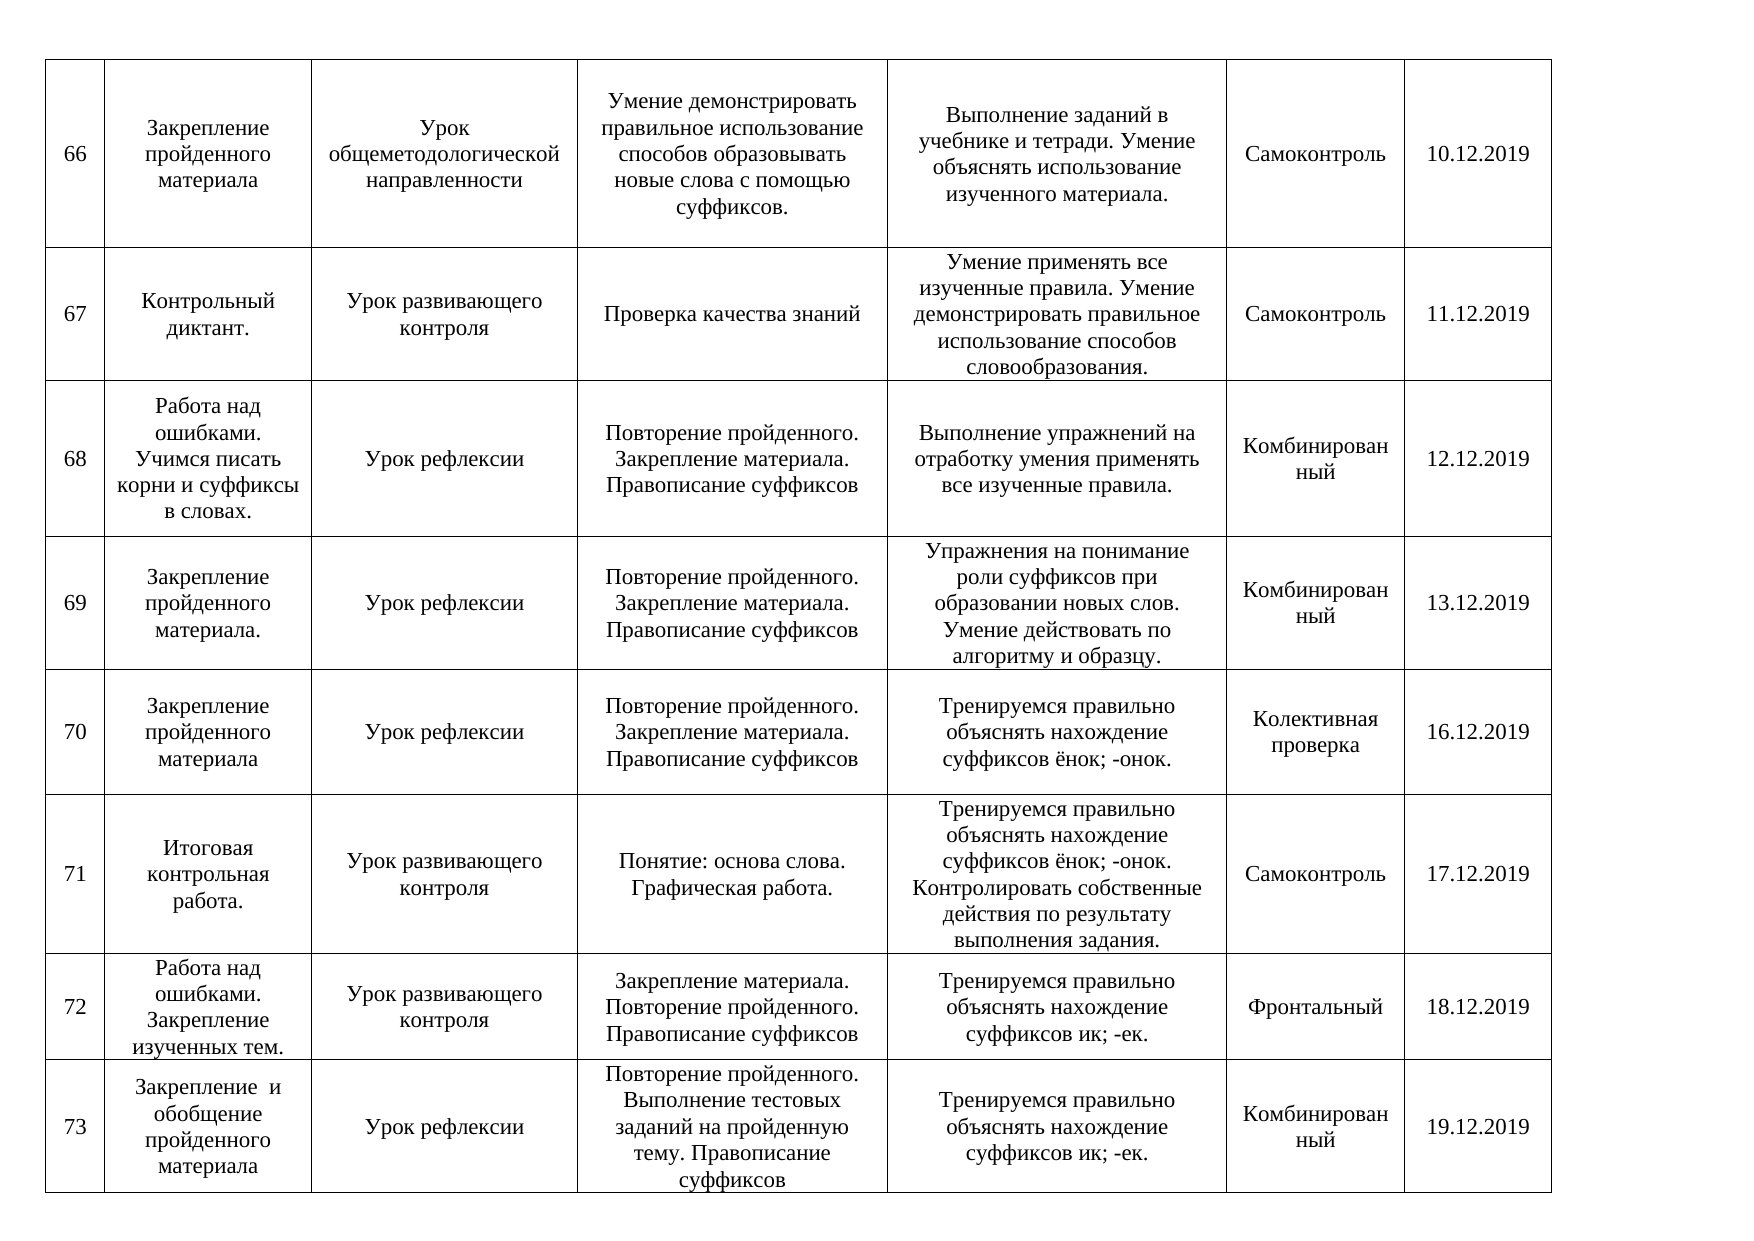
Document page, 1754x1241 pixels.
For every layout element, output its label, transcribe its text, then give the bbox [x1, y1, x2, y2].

table_cell Выполнение заданий в учебнике и тетради. Умение объяснять использование изученного материала. [888, 60, 1226, 247]
table_cell Повторение пройденного. Выполнение тестовых заданий на пройденную тему. Правописание суффиксов [578, 1060, 887, 1192]
table_cell Урок развивающего контроля [312, 248, 577, 379]
table_cell 68 [46, 381, 104, 536]
table_cell Тренируемся правильно объяснять нахождение суффиксов ёнок; -онок. [888, 670, 1226, 793]
table_cell Итоговая контрольная работа. [105, 795, 311, 953]
table_cell Урок рефлексии [312, 1060, 577, 1192]
table_cell 13.12.2019 [1405, 537, 1551, 668]
table_cell Упражнения на понимание роли суффиксов при образовании новых слов. Умение действовать по алгоритму и образцу. [888, 537, 1226, 668]
table_cell Урок развивающего контроля [312, 795, 577, 953]
table_cell Закрепление пройденного материала. [105, 537, 311, 668]
table_cell Контрольный диктант. [105, 248, 311, 379]
table_cell Урок общеметодологической направленности [312, 60, 577, 247]
table_cell Урок развивающего контроля [312, 954, 577, 1059]
table_cell Комбинированный [1227, 1060, 1404, 1192]
table_cell Повторение пройденного. Закрепление материала. Правописание суффиксов [578, 381, 887, 536]
table_cell Закрепление пройденного материала [105, 670, 311, 793]
table_cell Колективная проверка [1227, 670, 1404, 793]
table_cell Тренируемся правильно объяснять нахождение суффиксов ик; -ек. [888, 1060, 1226, 1192]
table_cell Проверка качества знаний [578, 248, 887, 379]
table_cell Работа над ошибками. Учимся писать корни и суффиксы в словах. [105, 381, 311, 536]
table_cell 72 [46, 954, 104, 1059]
table_cell 70 [46, 670, 104, 793]
table_cell 12.12.2019 [1405, 381, 1551, 536]
table_cell Закрепление пройденного материала [105, 60, 311, 247]
table_cell 67 [46, 248, 104, 379]
table_cell Урок рефлексии [312, 670, 577, 793]
table_cell Самоконтроль [1227, 60, 1404, 247]
table_cell 73 [46, 1060, 104, 1192]
table_cell 16.12.2019 [1405, 670, 1551, 793]
table_cell Фронтальный [1227, 954, 1404, 1059]
table_cell Комбинированный [1227, 537, 1404, 668]
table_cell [105, 1060, 311, 1192]
table_cell Умение демонстрировать правильное использование способов образовывать новые слова с помощью суффиксов. [578, 60, 887, 247]
table_cell 10.12.2019 [1405, 60, 1551, 247]
table_cell Умение применять все изученные правила. Умение демонстрировать правильное использование способов словообразования. [888, 248, 1226, 379]
table_cell Урок рефлексии [312, 537, 577, 668]
table_cell Выполнение упражнений на отработку умения применять все изученные правила. [888, 381, 1226, 536]
table_cell 11.12.2019 [1405, 248, 1551, 379]
table_cell 17.12.2019 [1405, 795, 1551, 953]
table_cell Тренируемся правильно объяснять нахождение суффиксов ик; -ек. [888, 954, 1226, 1059]
table_cell 66 [46, 60, 104, 247]
table_cell 18.12.2019 [1405, 954, 1551, 1059]
table_cell Самоконтроль [1227, 795, 1404, 953]
table_cell 19.12.2019 [1405, 1060, 1551, 1192]
table_cell Закрепление материала. Повторение пройденного. Правописание суффиксов [578, 954, 887, 1059]
table_cell Работа над ошибками. Закрепление изученных тем. [105, 954, 311, 1059]
table_cell Урок рефлексии [312, 381, 577, 536]
table_cell 71 [46, 795, 104, 953]
table_cell Понятие: основа слова. Графическая работа. [578, 795, 887, 953]
table_cell Повторение пройденного. Закрепление материала. Правописание суффиксов [578, 670, 887, 793]
table_cell Самоконтроль [1227, 248, 1404, 379]
table_cell Повторение пройденного. Закрепление материала. Правописание суффиксов [578, 537, 887, 668]
table_cell Тренируемся правильно объяснять нахождение суффиксов ёнок; -онок. Контролировать собственные действия по результату выполнения задания. [888, 795, 1226, 953]
table_cell 69 [46, 537, 104, 668]
table_cell Комбинированный [1227, 381, 1404, 536]
